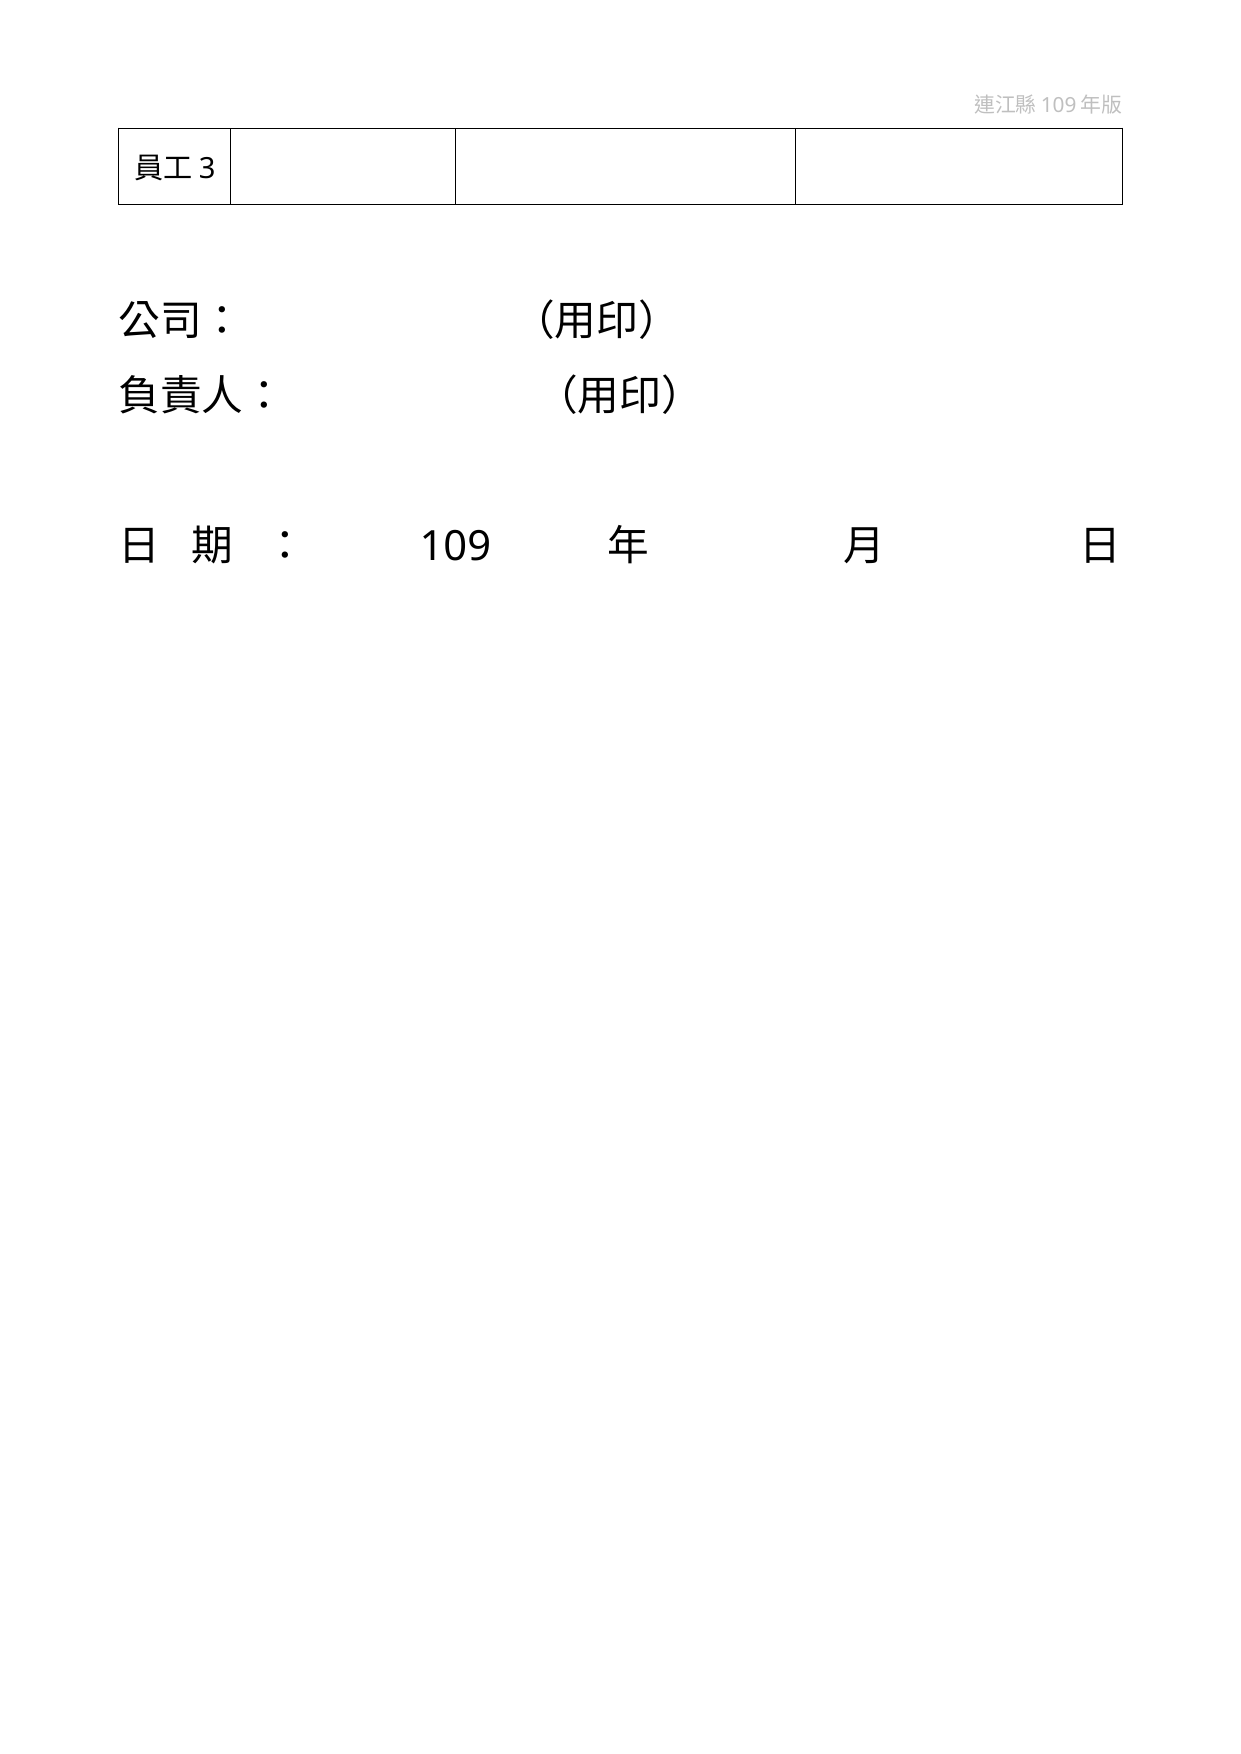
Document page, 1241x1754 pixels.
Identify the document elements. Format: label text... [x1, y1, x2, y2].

table_cell [456, 129, 795, 203]
table_cell [231, 129, 455, 203]
text 負責人： （用印） [118, 354, 1122, 429]
table_cell 員工3 [119, 129, 230, 203]
text 公司： （用印） [118, 279, 1122, 354]
table_cell [796, 129, 1122, 203]
text 日期： 109 年 月 日 [118, 504, 1122, 579]
